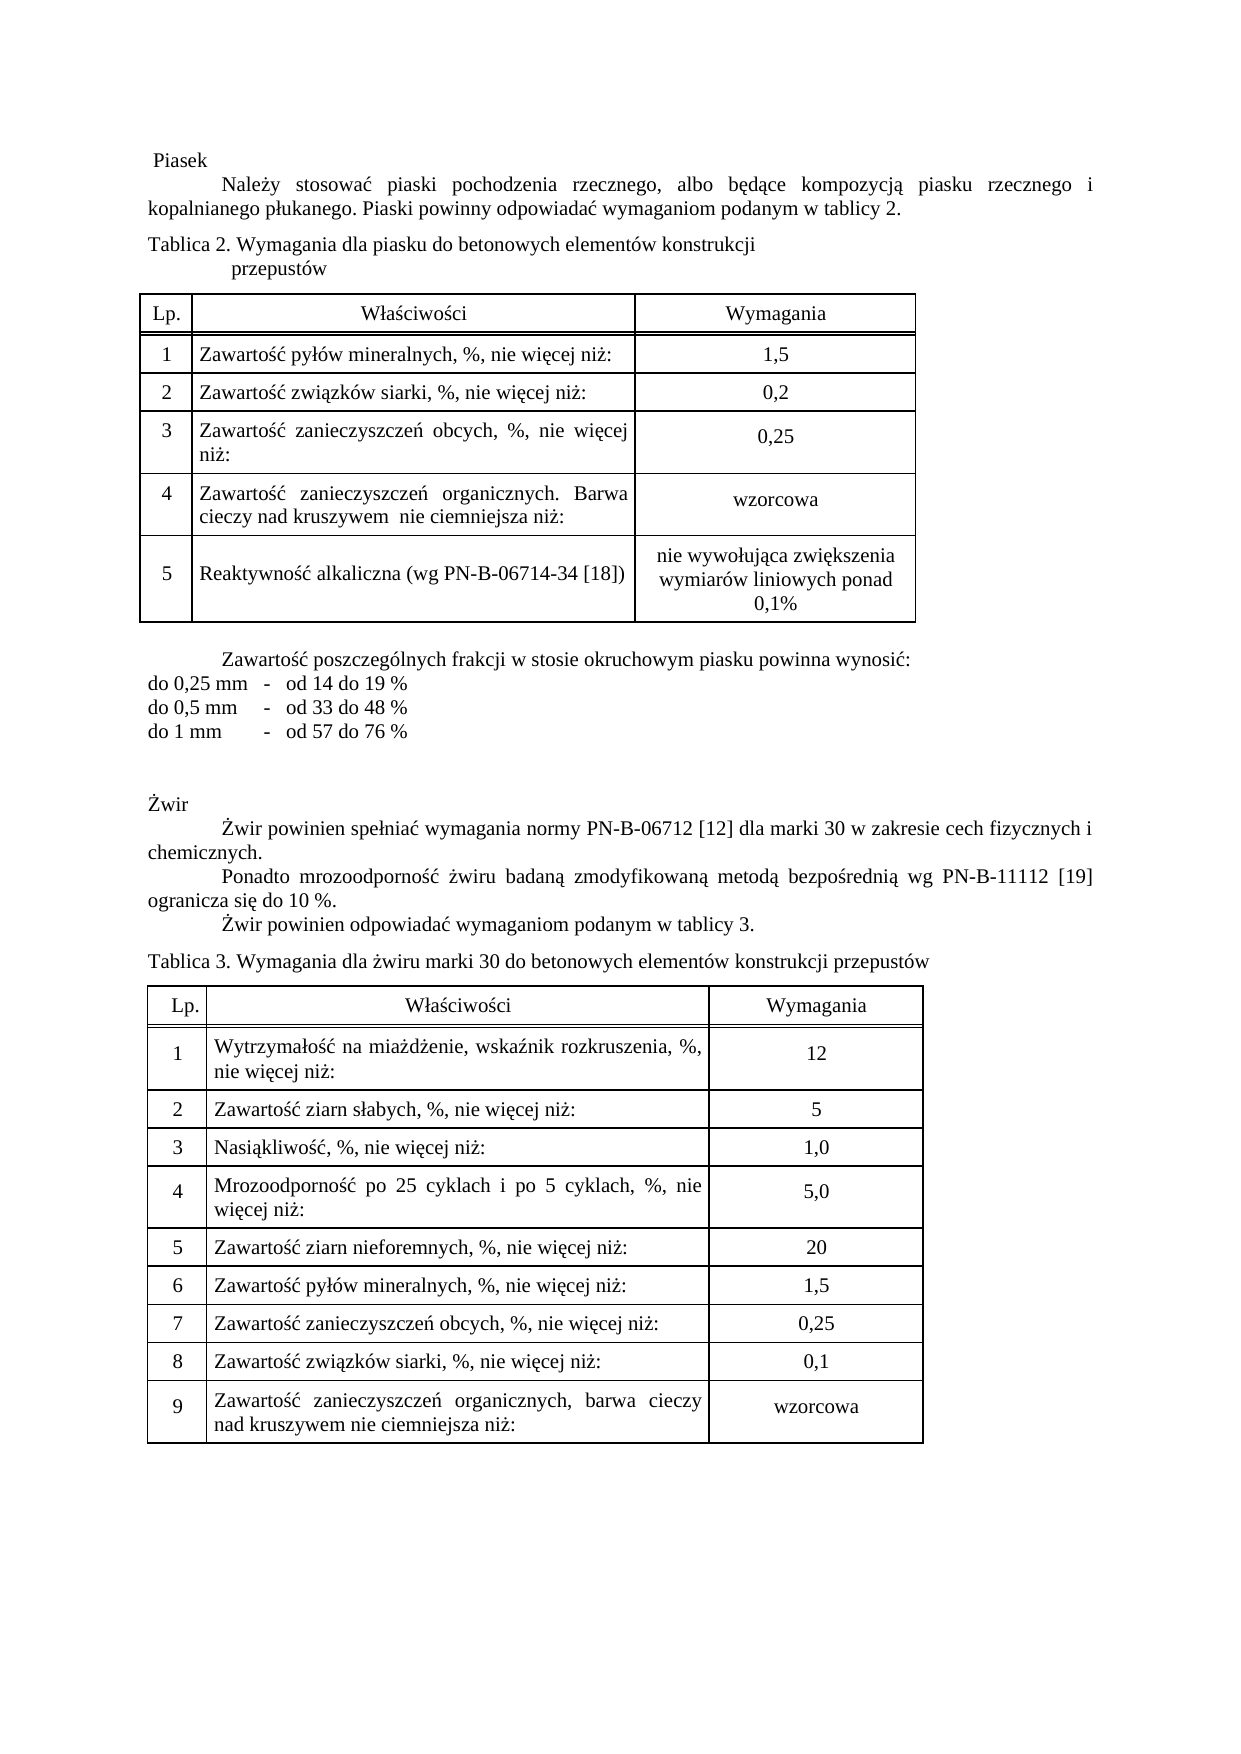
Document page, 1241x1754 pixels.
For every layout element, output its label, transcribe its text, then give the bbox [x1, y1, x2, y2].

table_cell 5 [141, 536, 191, 621]
table_cell 1 [148, 1028, 206, 1089]
table_cell Zawartość zanieczyszczeń obcych, %, nie więcej niż: [193, 412, 634, 473]
table_cell nie wywołująca zwiększenia wymiarów liniowych ponad 0,1% [636, 536, 915, 621]
table_cell 2 [148, 1091, 206, 1127]
text Należy stosować piaski pochodzenia rzecznego, albo będące kompozycją piasku rzecznego i kopalnianego płukanego. Piaski powinny odpowiadać wymaganiom podanym w tablicy 2. [148, 172, 1094, 220]
text Żwir [148, 792, 1094, 816]
table_cell 4 [148, 1167, 206, 1227]
table_header Lp. [148, 987, 206, 1023]
text do 0,25 mm - od 14 do 19 % [148, 671, 1094, 695]
table_cell 0,25 [636, 412, 915, 473]
table_cell 5 [710, 1091, 922, 1127]
table_cell 7 [148, 1305, 206, 1342]
text Tablica 2. Wymagania dla piasku do betonowych elementów konstrukcji [148, 232, 1094, 256]
text przepustów [148, 256, 1094, 280]
table_cell 0,1 [710, 1343, 922, 1380]
table_cell 5 [148, 1229, 206, 1265]
table_cell 1 [141, 336, 191, 372]
table_cell 6 [148, 1267, 206, 1303]
table_header Właściwości [207, 987, 708, 1023]
text do 1 mm - od 57 do 76 % [148, 719, 1094, 743]
table_cell 12 [710, 1028, 922, 1089]
table_cell 1,0 [710, 1129, 922, 1165]
text Ponadto mrozoodporność żwiru badaną zmodyfikowaną metodą bezpośrednią wg PN-B-11112 [19] ogranicza się do 10 %. [148, 864, 1094, 912]
table_cell 1,5 [710, 1267, 922, 1303]
table_cell Zawartość pyłów mineralnych, %, nie więcej niż: [193, 336, 634, 372]
table_cell 3 [141, 412, 191, 473]
table_cell Zawartość zanieczyszczeń organicznych. Barwa cieczy nad kruszywem nie ciemniejsza niż: [193, 474, 634, 535]
table_cell Zawartość zanieczyszczeń organicznych, barwa cieczy nad kruszywem nie ciemniejsza niż: [207, 1381, 708, 1442]
table_cell wzorcowa [710, 1381, 922, 1442]
text Żwir powinien odpowiadać wymaganiom podanym w tablicy 3. [148, 912, 1094, 936]
table_cell Reaktywność alkaliczna (wg PN-B-06714-34 [18]) [193, 536, 634, 621]
text Tablica 3. Wymagania dla żwiru marki 30 do betonowych elementów konstrukcji przepustów [148, 949, 1094, 973]
table_cell 2 [141, 374, 191, 410]
table_header Właściwości [193, 295, 634, 331]
table_cell wzorcowa [636, 474, 915, 535]
text do 0,5 mm - od 33 do 48 % [148, 695, 1094, 719]
table_cell 9 [148, 1381, 206, 1442]
text Żwir powinien spełniać wymagania normy PN-B-06712 [12] dla marki 30 w zakresie cech fizycznych i chemicznych. [148, 816, 1094, 864]
table_cell 1,5 [636, 336, 915, 372]
table_cell Zawartość ziarn słabych, %, nie więcej niż: [207, 1091, 708, 1127]
table_cell Zawartość ziarn nieforemnych, %, nie więcej niż: [207, 1229, 708, 1265]
table_cell Zawartość pyłów mineralnych, %, nie więcej niż: [207, 1267, 708, 1303]
table_cell 0,25 [710, 1305, 922, 1342]
table_cell Mrozoodporność po 25 cyklach i po 5 cyklach, %, nie więcej niż: [207, 1167, 708, 1227]
table_cell Zawartość związków siarki, %, nie więcej niż: [193, 374, 634, 410]
table_cell Zawartość zanieczyszczeń obcych, %, nie więcej niż: [207, 1305, 708, 1342]
text Zawartość poszczególnych frakcji w stosie okruchowym piasku powinna wynosić: [148, 647, 1094, 671]
table_header Wymagania [710, 987, 922, 1023]
text Piasek [148, 148, 1094, 172]
table_cell 0,2 [636, 374, 915, 410]
table_cell 8 [148, 1343, 206, 1380]
table_cell Nasiąkliwość, %, nie więcej niż: [207, 1129, 708, 1165]
table_header Wymagania [636, 295, 915, 331]
table_cell Wytrzymałość na miażdżenie, wskaźnik rozkruszenia, %, nie więcej niż: [207, 1028, 708, 1089]
table_cell Zawartość związków siarki, %, nie więcej niż: [207, 1343, 708, 1380]
table_cell 5,0 [710, 1167, 922, 1227]
table_cell 20 [710, 1229, 922, 1265]
table_header Lp. [141, 295, 191, 331]
table_cell 3 [148, 1129, 206, 1165]
table_cell 4 [141, 474, 191, 535]
